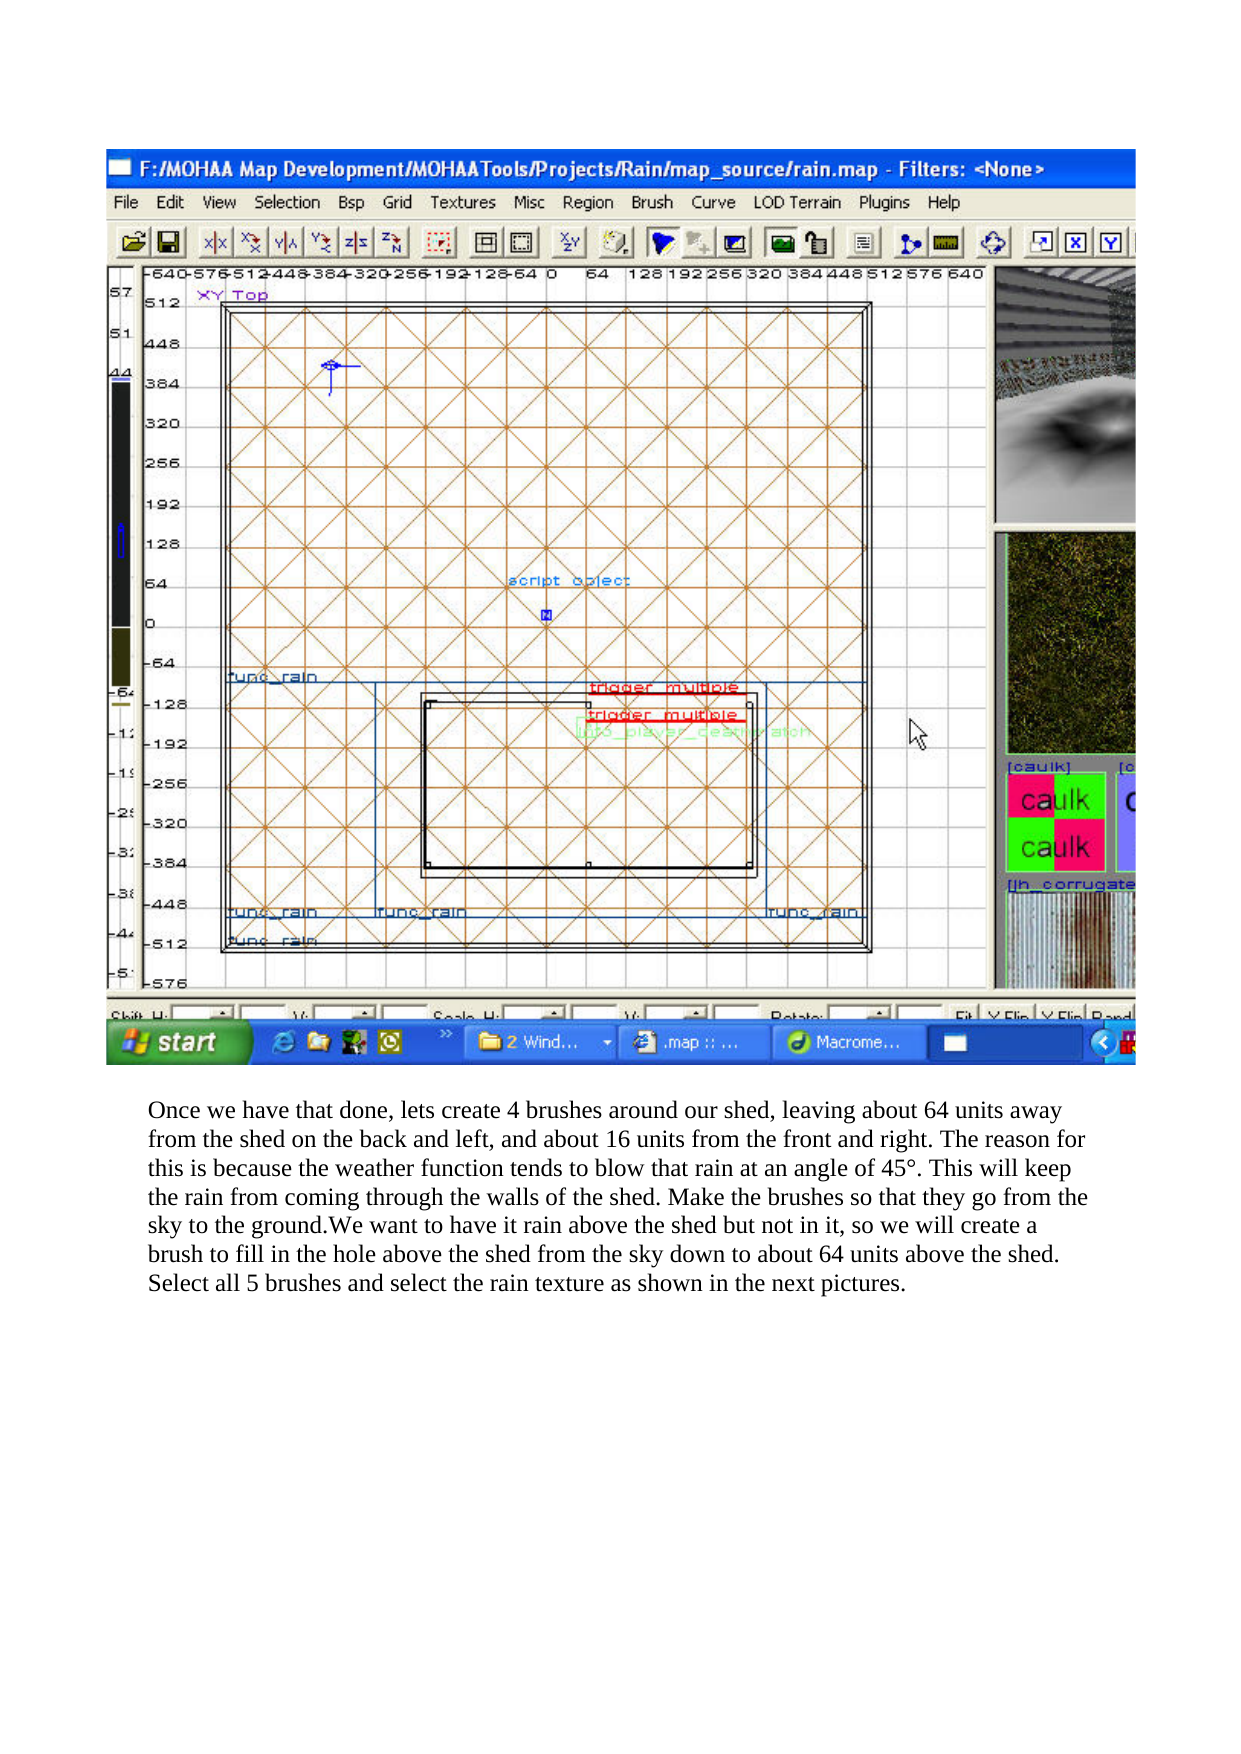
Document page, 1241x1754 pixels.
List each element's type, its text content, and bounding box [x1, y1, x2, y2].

picture [106, 149, 1136, 1065]
text Once we have that done, lets create 4 brushes around our shed, leaving about 64 units away from the shed on the back and left, and about 16 units from the front and right. The reason for this is because the weather function tends to blow that rain at an angle of 45°. This will keep the rain from coming through the walls of the shed. Make the brushes so that they go from the sky to the ground.We want to have it rain above the shed but not in it, so we will create a brush to fill in the hole above the shed from the sky down to about 64 units above the shed. Select all 5 brushes and select the rain texture as shown in the next pictures. [148, 1095, 1093, 1297]
